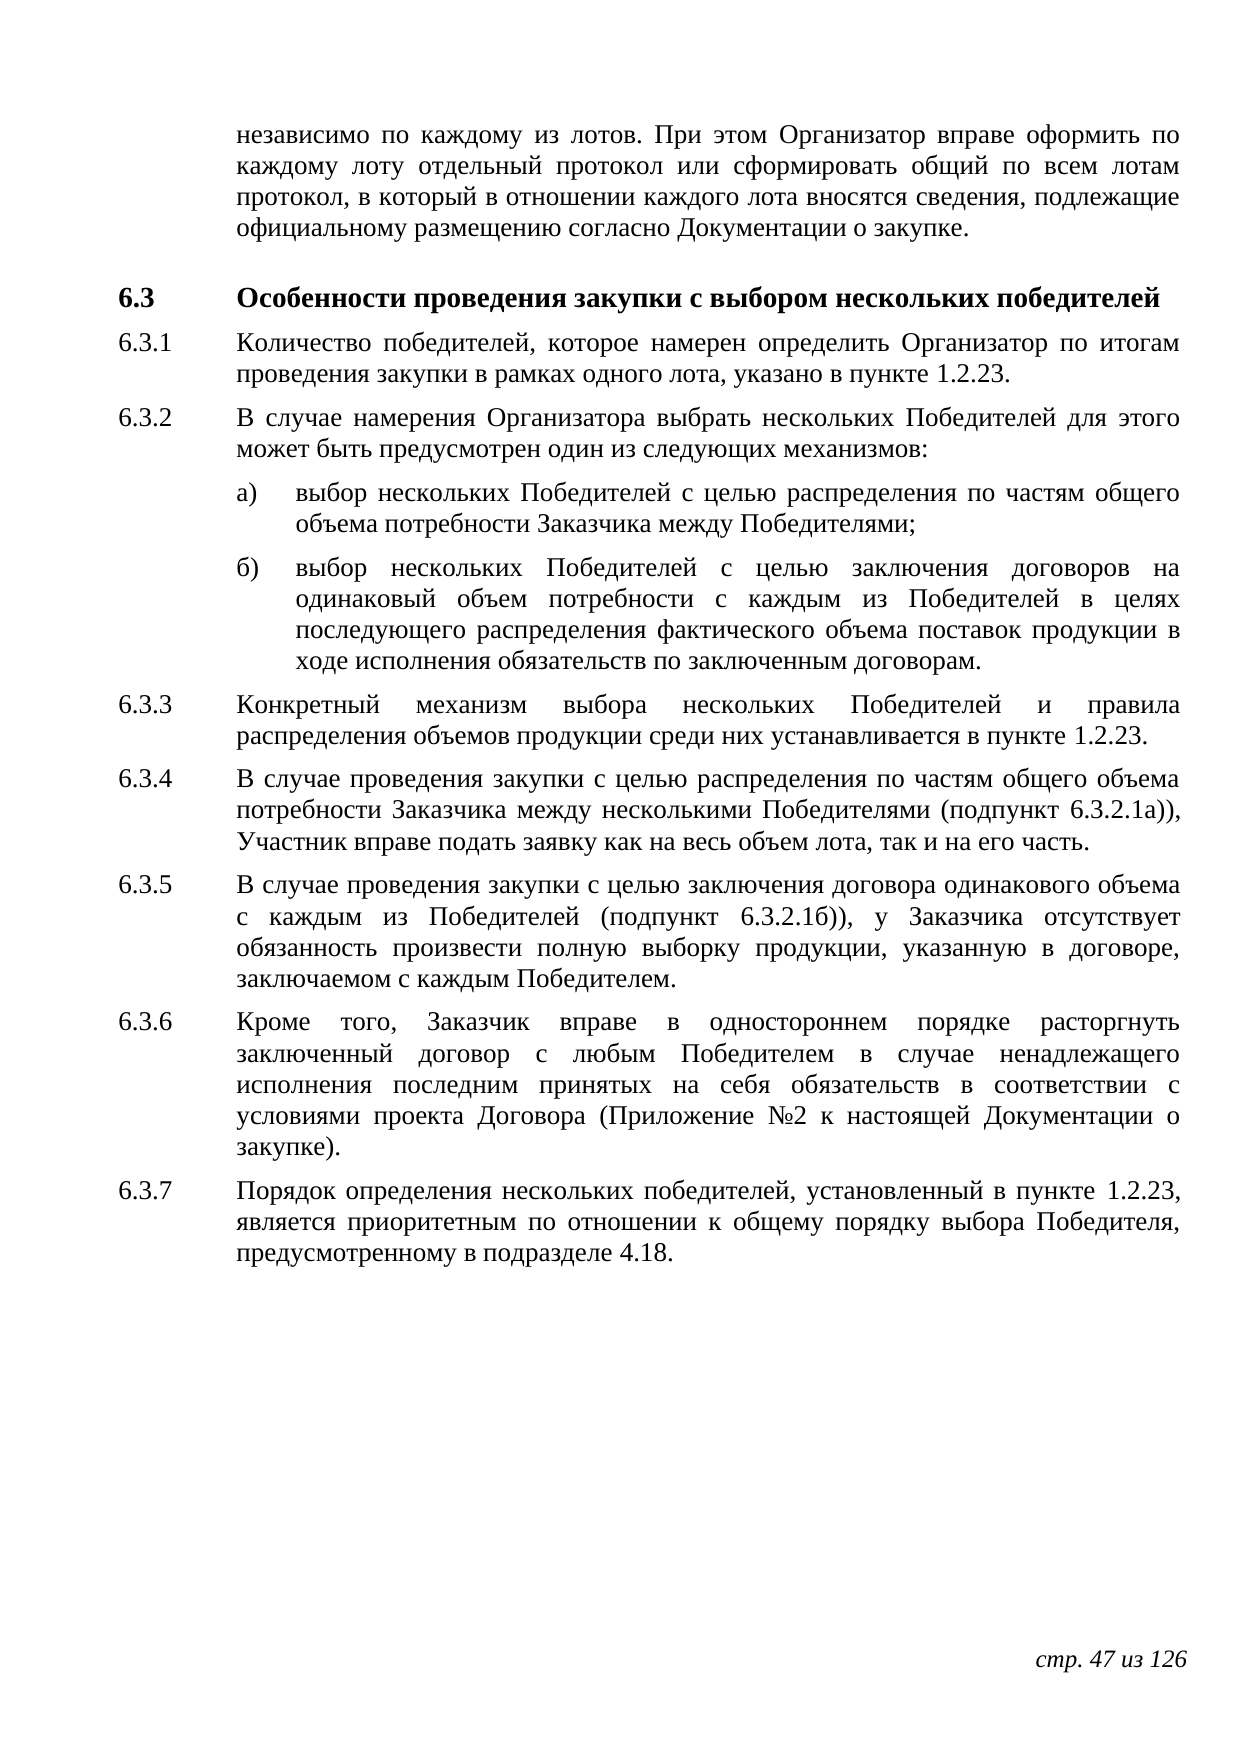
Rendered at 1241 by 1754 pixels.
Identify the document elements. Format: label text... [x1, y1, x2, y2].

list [118, 118, 1181, 243]
subtitle Особенности проведения закупки с выбором нескольких победителей [118, 280, 1181, 314]
text Кроме того, Заказчик вправе в одностороннем порядке расторгнуть заключенный договор с любым Победителем в случае ненадлежащего исполнения последним принятых на себя обязательств в соответствии с условиями проекта Договора (Приложение №2 к настоящей Документации о закупке). [118, 1006, 1181, 1161]
text выбор нескольких Победителей с целью распределения по частям общего объема потребности Заказчика между Победителями; [236, 476, 1181, 538]
text В случае намерения Организатора выбрать нескольких Победителей для этого может быть предусмотрен один из следующих механизмов: [118, 401, 1181, 463]
text В случае проведения закупки с целью заключения договора одинакового объема с каждым из Победителей (подпункт 6.3.2б)), у Заказчика отсутствует обязанность произвести полную выборку продукции, указанную в договоре, заключаемом с каждым Победителем. [118, 868, 1181, 993]
text В случае проведения закупки с целью распределения по частям общего объема потребности Заказчика между несколькими Победителями (подпункт 6.3.2а)), Участник вправе подать заявку как на весь объем лота, так и на его часть. [118, 762, 1181, 856]
text Конкретный механизм выбора нескольких Победителей и правила распределения объемов продукции среди них устанавливается в пункте 1.2.23. [118, 688, 1181, 750]
text выбор нескольких Победителей с целью заключения договоров на одинаковый объем потребности с каждым из Победителей в целях последующего распределения фактического объема поставок продукции в ходе исполнения обязательств по заключенным договорам. [236, 551, 1181, 675]
text Количество победителей, которое намерен определить Организатор по итогам проведения закупки в рамках одного лота, указано в пункте 1.2.23. [118, 326, 1181, 388]
text Порядок определения нескольких победителей, установленный в пункте 1.2.23, является приоритетным по отношении к общему порядку выбора Победителя, предусмотренному в подразделе 4.18. [118, 1174, 1181, 1267]
